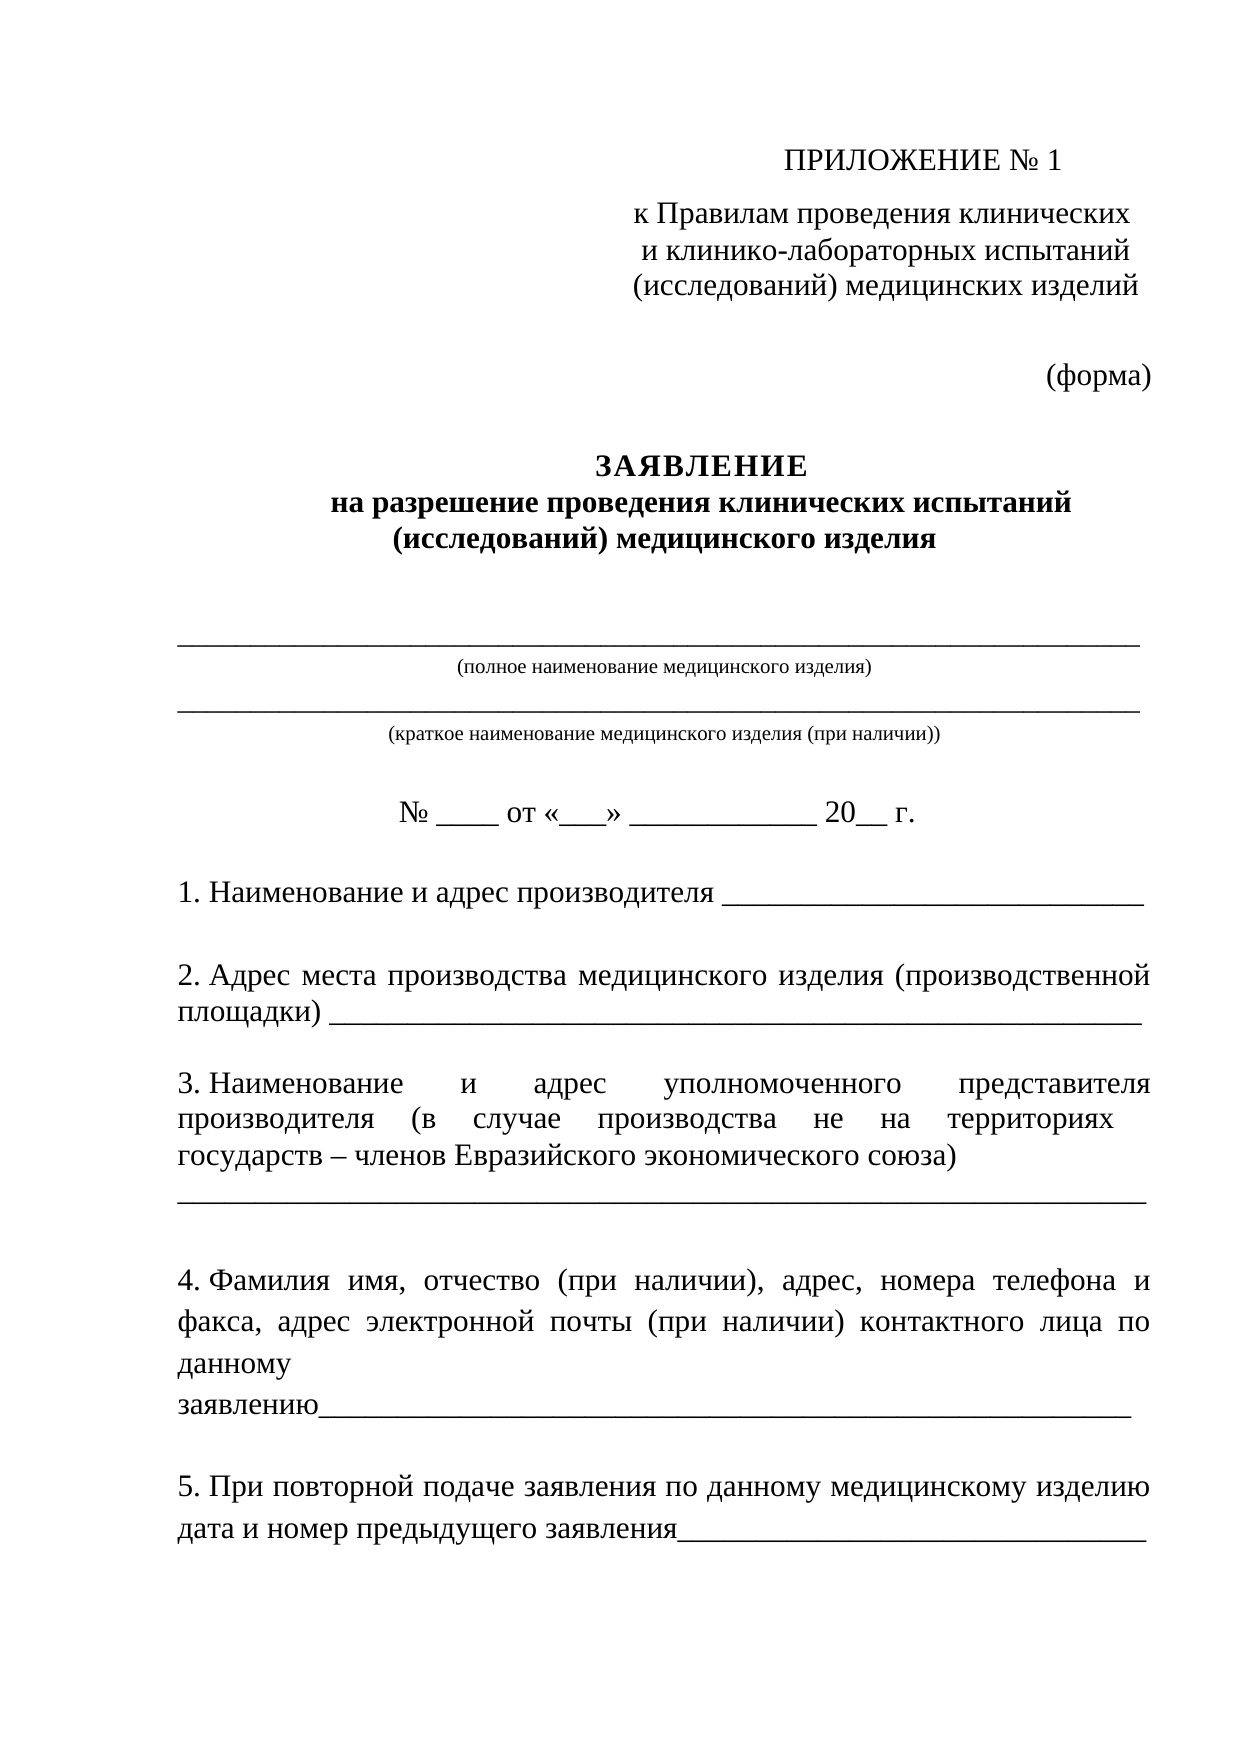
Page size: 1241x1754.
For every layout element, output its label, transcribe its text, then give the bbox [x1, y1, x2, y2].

text 5. При повторной подаче заявления по данному медицинскому изделию дата и номер предыдущего заявления______________________________ [177, 1468, 1152, 1545]
text __________________________________________________________________ [177, 616, 1152, 649]
text 3. Наименование и адрес уполномоченного представителя производителя (в случае производства не на территориях государств – членов Евразийского экономического союза) [177, 1064, 1152, 1172]
text 4. Фамилия имя, отчество (при наличии), адрес, номера телефона и факса, адрес электронной почты (при наличии) контактного лица по данному заявлению____________________________________________________ [177, 1261, 1152, 1421]
text 1. Наименование и адрес производителя ___________________________ [177, 873, 1152, 909]
text __________________________________________________________________ [177, 682, 1152, 716]
text ЗАЯВЛЕНИЕ [177, 448, 1152, 484]
text Приложение № 1 [620, 141, 1152, 177]
text (краткое наименование медицинского изделия (при наличии)) [177, 721, 1152, 745]
text № ____ от «___» ____________ 20__ г. [177, 794, 1152, 830]
text на разрешение проведения клинических испытаний (исследований) медицинского изделия [177, 484, 1152, 556]
text (полное наименование медицинского изделия) [177, 654, 1152, 678]
text 2. Адрес места производства медицинского изделия (производственной площадки) ____________________________________________________ [177, 956, 1152, 1028]
text к Правилам проведения клинических и клинико-лабораторных испытаний (исследований) медицинских изделий [620, 195, 1152, 303]
text ______________________________________________________________ [177, 1172, 1152, 1208]
text (форма) [177, 356, 1152, 392]
